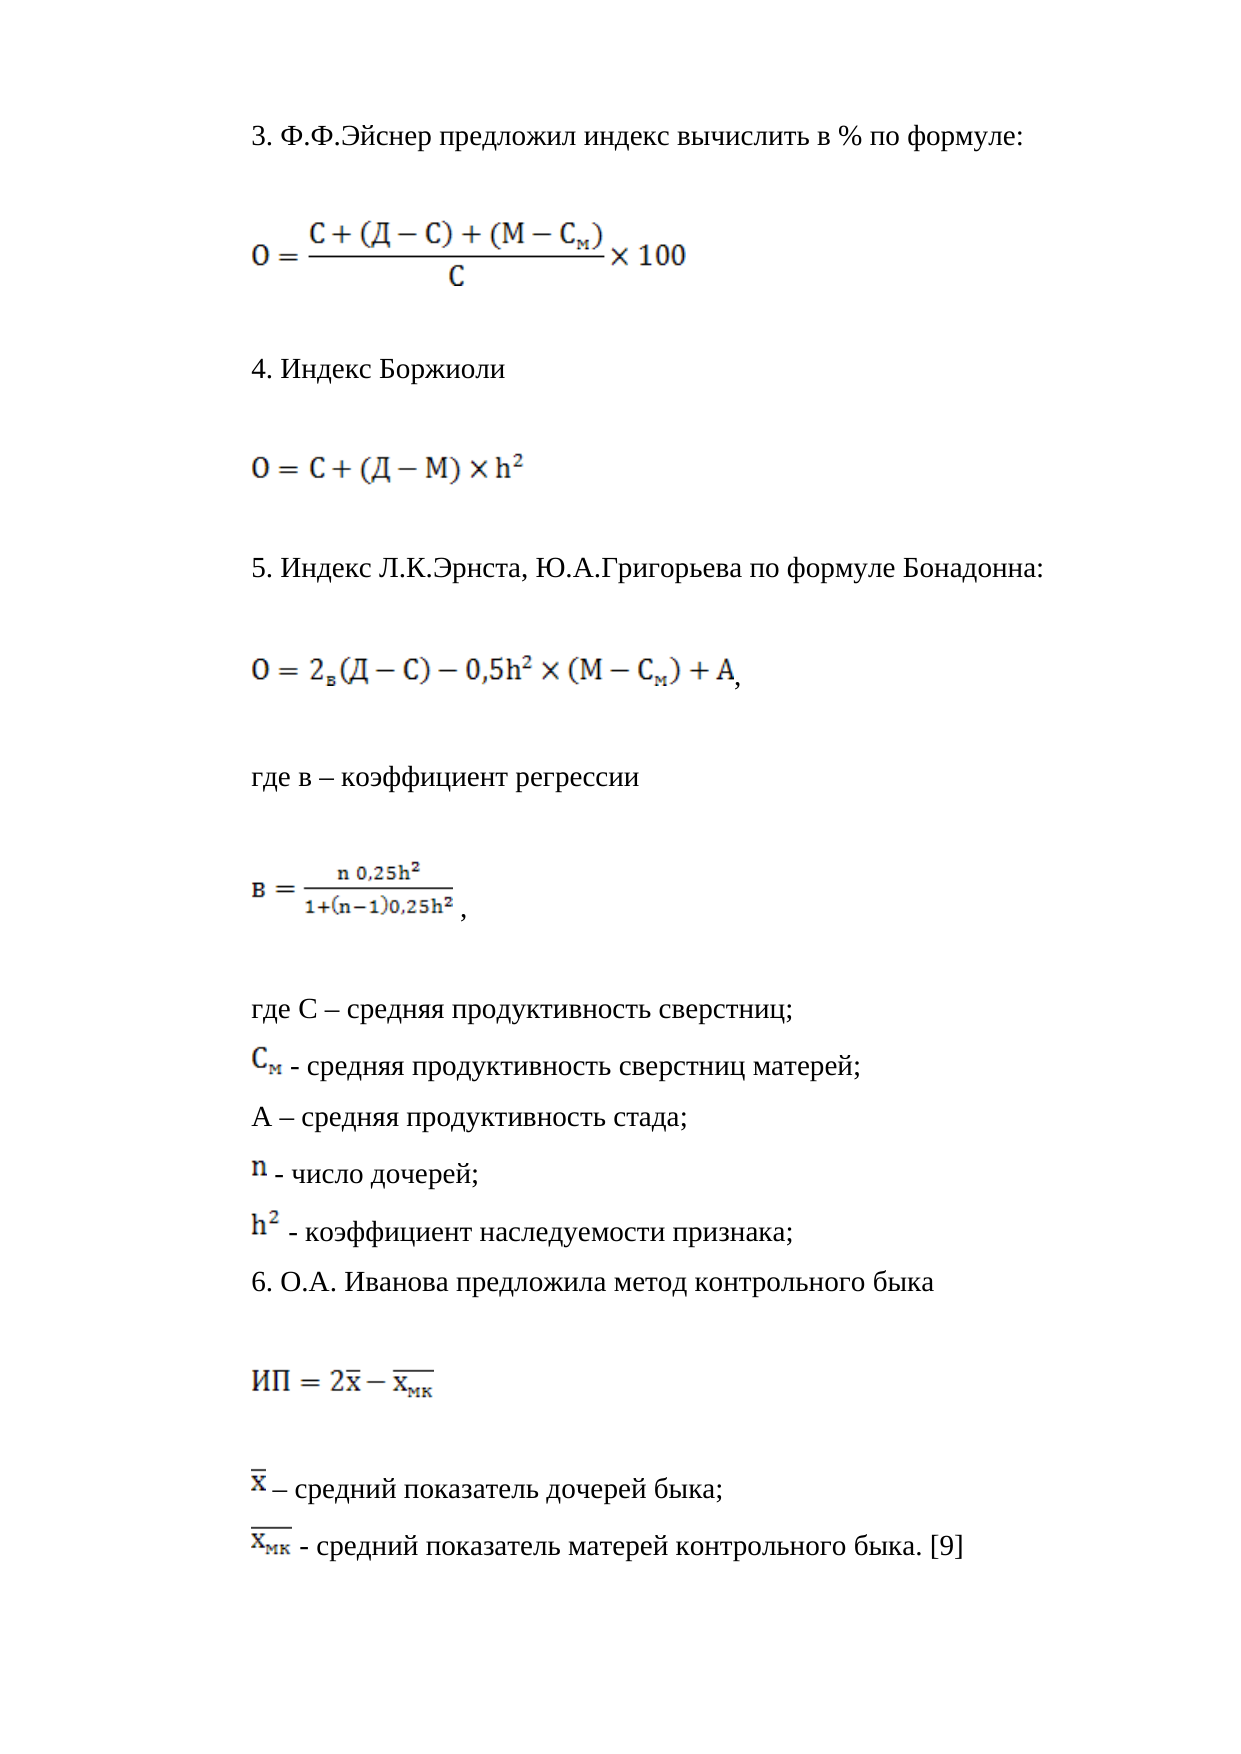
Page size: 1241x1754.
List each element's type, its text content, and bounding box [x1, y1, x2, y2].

text - средний показатель матерей контрольного быка. [9] [177, 1521, 1152, 1562]
text 3. Ф.Ф.Эйснер предложил индекс вычислить в % по формуле: [177, 118, 1152, 152]
text - средняя продуктивность сверстниц матерей; [177, 1041, 1152, 1082]
text - коэффициент наследуемости признака; [177, 1206, 1152, 1247]
picture [251, 1206, 281, 1241]
picture [251, 1148, 267, 1184]
picture [251, 1041, 283, 1076]
picture [251, 651, 734, 686]
text – средний показатель дочерей быка; [177, 1464, 1152, 1504]
text где С – средняя продуктивность сверстниц; [177, 991, 1152, 1024]
picture [251, 1463, 266, 1499]
picture [251, 859, 453, 918]
text 4. Индекс Боржиоли [177, 351, 1152, 384]
text где в – коэффициент регрессии [177, 759, 1152, 792]
picture [251, 451, 525, 486]
text А – средняя продуктивность стада; [177, 1099, 1152, 1132]
text , [177, 859, 1152, 924]
picture [251, 218, 686, 286]
text 6. О.А. Иванова предложила метод контрольного быка [177, 1264, 1152, 1297]
text 5. Индекс Л.К.Эрнста, Ю.А.Григорьева по формуле Бонадонна: [177, 551, 1152, 584]
text - число дочерей; [177, 1149, 1152, 1190]
picture [251, 1521, 292, 1556]
picture [251, 1364, 434, 1399]
